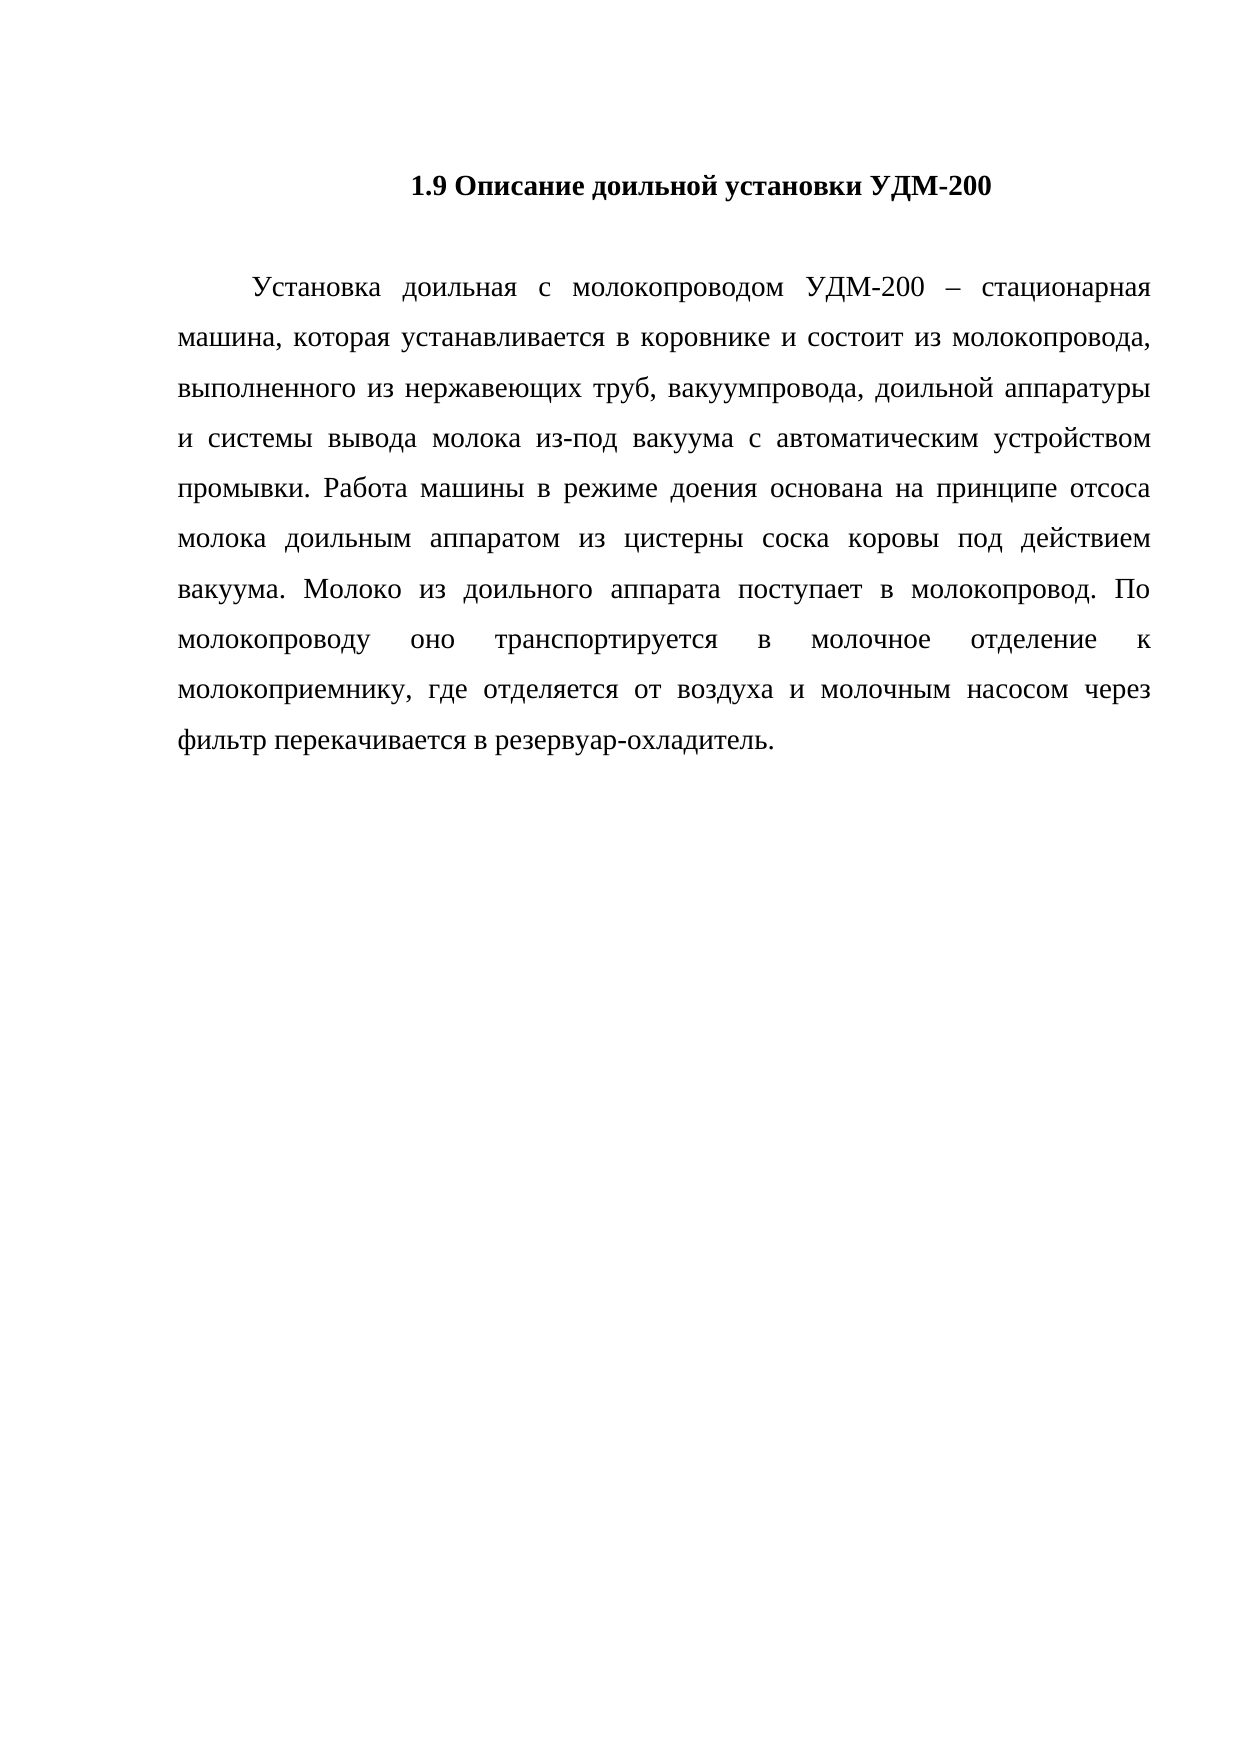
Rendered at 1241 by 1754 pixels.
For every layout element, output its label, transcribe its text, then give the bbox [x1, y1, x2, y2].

text 1.9 Описание доильной установки УДМ-200 [177, 168, 1152, 202]
text Установка доильная с молокопроводом УДМ-200 – стационарная машина, которая устанавливается в коровнике и состоит из молокопровода, выполненного из нержавеющих труб, вакуумпровода, доильной аппаратуры и системы вывода молока из-под вакуума с автоматическим устройством промывки. Работа машины в режиме доения основана на принципе отсоса молока доильным аппаратом из цистерны соска коровы под действием вакуума. Молоко из доильного аппарата поступает в молокопровод. По молокопроводу оно транспортируется в молочное отделение к молокоприемнику, где отделяется от воздуха и молочным насосом через фильтр перекачивается в резервуар-охладитель. [177, 269, 1152, 755]
